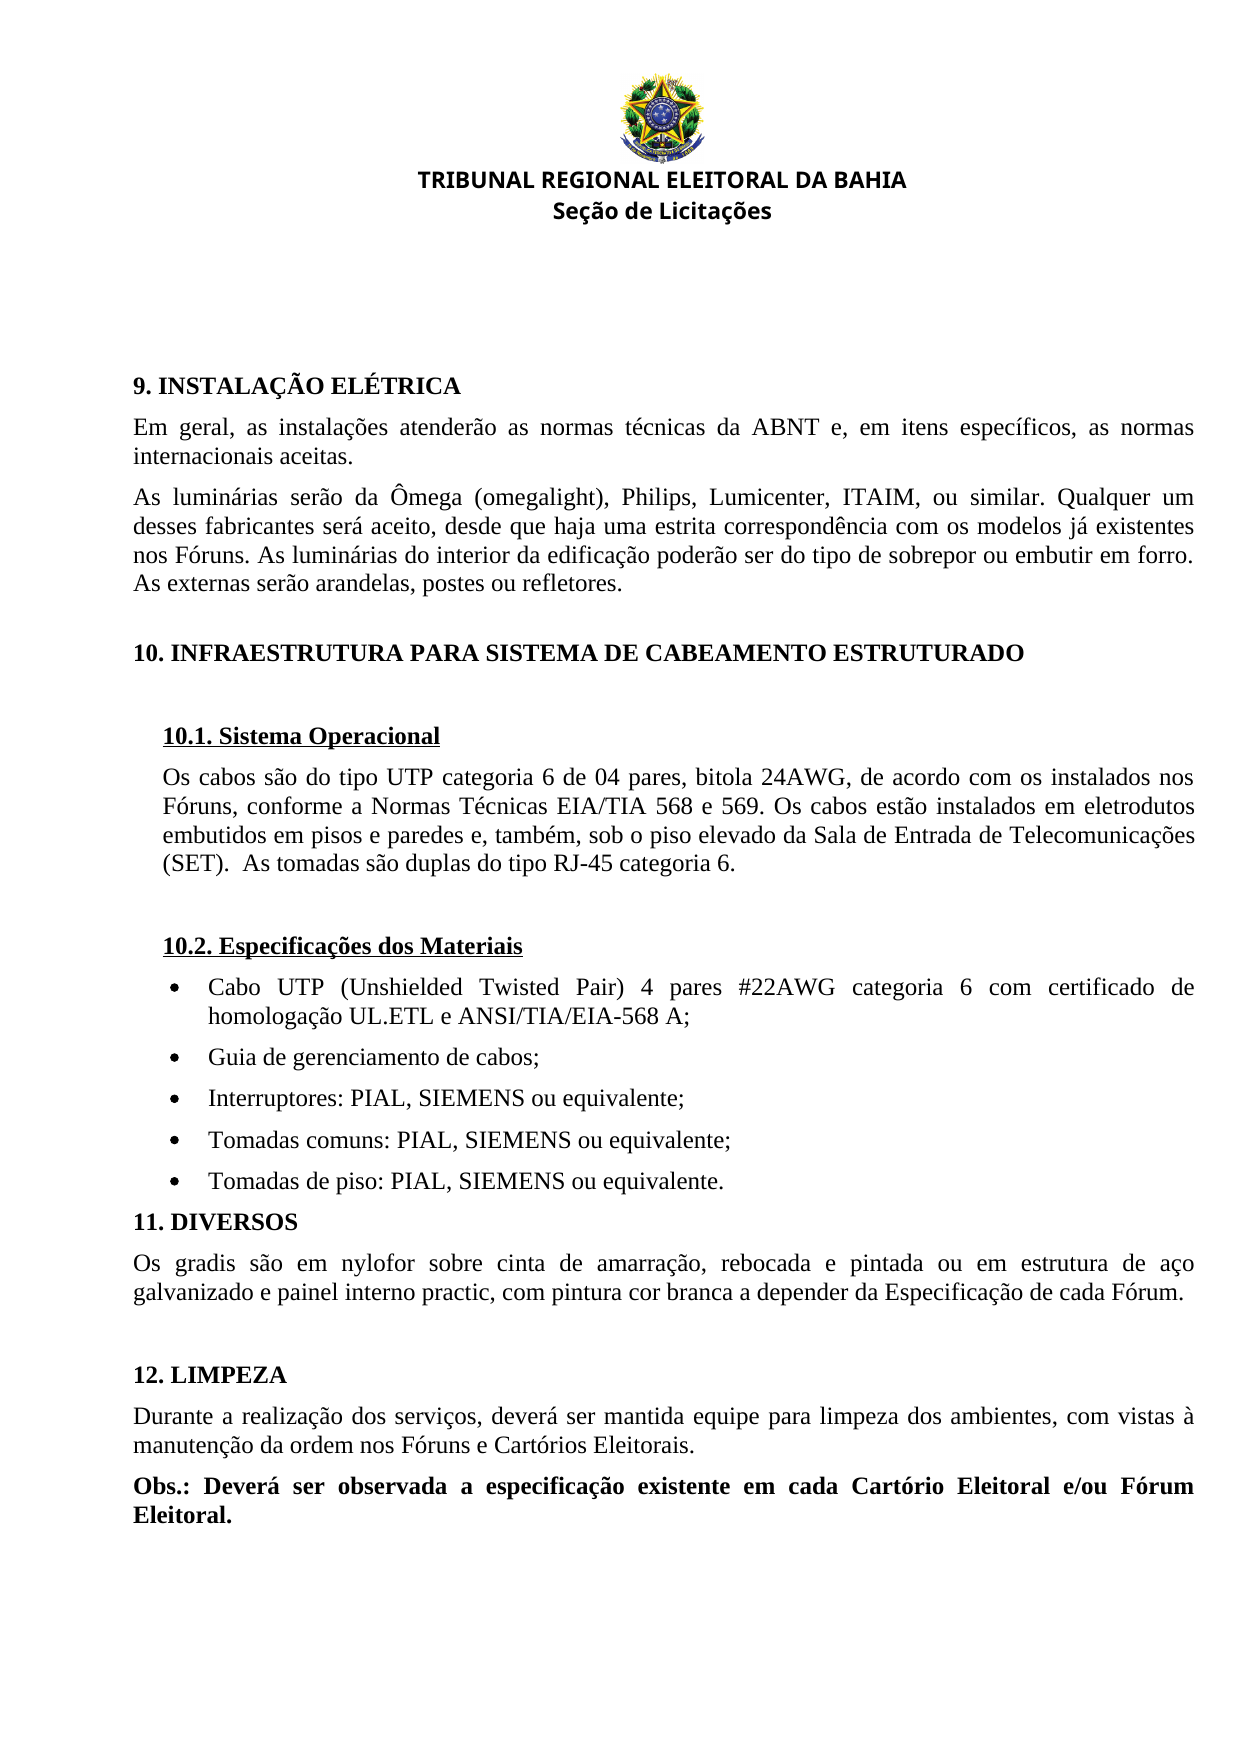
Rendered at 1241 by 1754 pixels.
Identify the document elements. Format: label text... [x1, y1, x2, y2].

text Em geral, as instalações atenderão as normas técnicas da ABNT e, em itens específicos, as normas internacionais aceitas. [133, 412, 1196, 470]
text Durante a realização dos serviços, deverá ser mantida equipe para limpeza dos ambientes, com vistas à manutenção da ordem nos Fóruns e Cartórios Eleitorais. [133, 1401, 1196, 1458]
text 10.1. Sistema Operacional [133, 721, 1193, 750]
text Obs.: Deverá ser observada a especificação existente em cada Cartório Eleitoral e/ou Fórum Eleitoral. [133, 1471, 1196, 1528]
text Os gradis são em nylofor sobre cinta de amarração, rebocada e pintada ou em estrutura de aço galvanizado e painel interno practic, com pintura cor branca a depender da Especificação de cada Fórum. [133, 1248, 1196, 1306]
text 11. DIVERSOS [133, 1207, 1193, 1236]
list Tomadas de piso: PIAL, SIEMENS ou equivalente. [170, 1166, 1196, 1195]
text As luminárias serão da Ômega (omegalight), Philips, Lumicenter, ITAIM, ou similar. Qualquer um desses fabricantes será aceito, desde que haja uma estrita correspondência com os modelos já existentes nos Fóruns. As luminárias do interior da edificação poderão ser do tipo de sobrepor ou embutir em forro. As externas serão arandelas, postes ou refletores. [133, 482, 1196, 597]
list Interruptores: PIAL, SIEMENS ou equivalente; [170, 1083, 1196, 1112]
text 10. INFRAESTRUTURA PARA SISTEMA DE CABEAMENTO ESTRUTURADO [133, 638, 1196, 667]
text Os cabos são do tipo UTP categoria 6 de 04 pares, bitola 24AWG, de acordo com os instalados nos Fóruns, conforme a Normas Técnicas EIA/TIA 568 e 569. Os cabos estão instalados em eletrodutos embutidos em pisos e paredes e, também, sob o piso elevado da Sala de Entrada de Telecomunicações (SET). As tomadas são duplas do tipo RJ-45 categoria 6. [162, 762, 1196, 877]
text 9. INSTALAÇÃO ELÉTRICA [133, 371, 1196, 400]
list Tomadas comuns: PIAL, SIEMENS ou equivalente; [170, 1125, 1196, 1153]
text 12. LIMPEZA [133, 1360, 1196, 1388]
list Guia de gerenciamento de cabos; [170, 1042, 1196, 1071]
text 10.2. Especificações dos Materiais [133, 931, 1193, 960]
list Cabo UTP (Unshielded Twisted Pair) 4 pares #22AWG categoria 6 com certificado de homologação UL.ETL e ANSI/TIA/EIA-568 A; [170, 972, 1196, 1030]
